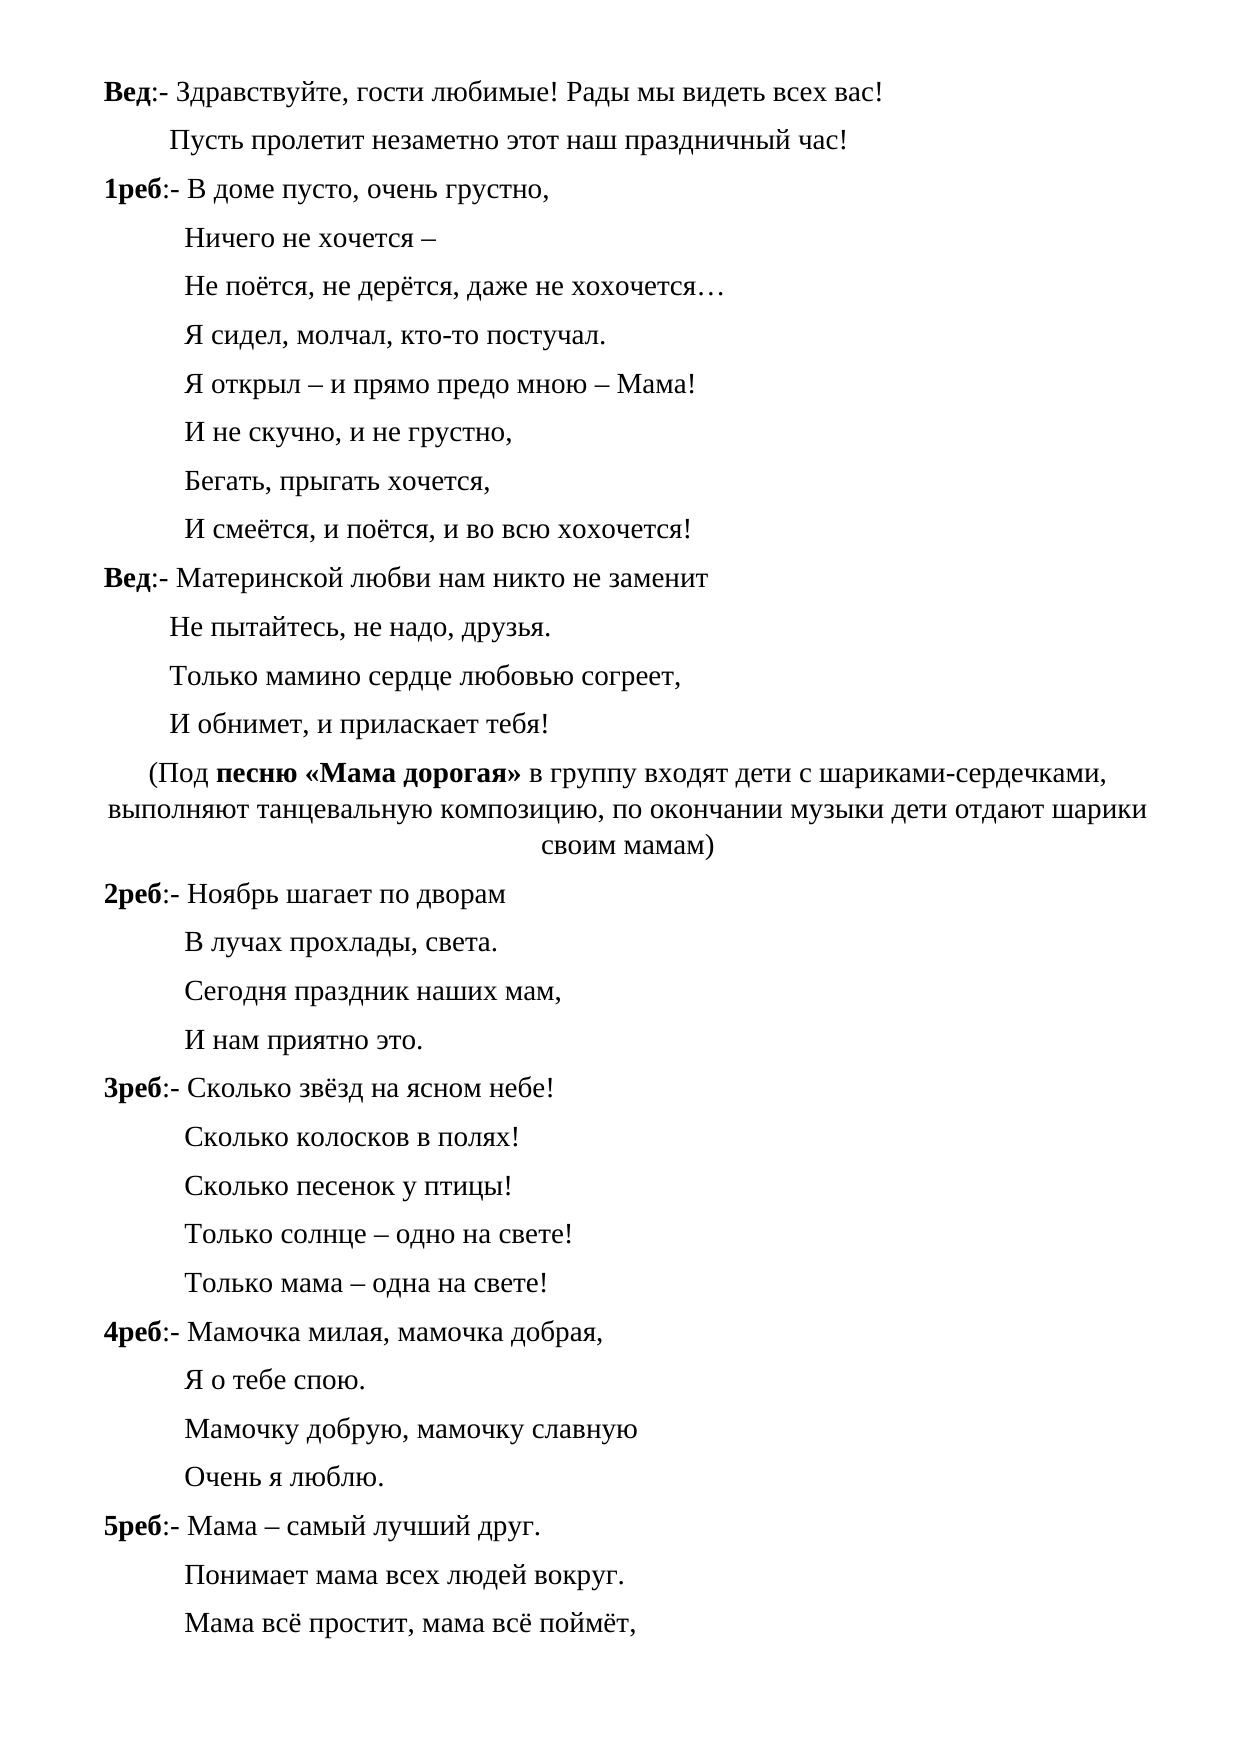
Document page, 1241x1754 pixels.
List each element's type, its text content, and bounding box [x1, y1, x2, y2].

text Только мамино сердце любовью согреет, [103, 658, 1152, 691]
text Я открыл – и прямо предо мною – Мама! [103, 366, 1152, 399]
text Не пытайтесь, не надо, друзья. [103, 609, 1152, 642]
text Пусть пролетит незаметно этот наш праздничный час! [103, 122, 1152, 156]
text Сегодня праздник наших мам, [103, 973, 1152, 1007]
text Сколько песенок у птицы! [103, 1168, 1152, 1201]
text 5реб:- Мама – самый лучший друг. [103, 1508, 1152, 1542]
text Вед:- Материнской любви нам никто не заменит [103, 560, 1152, 594]
text Мама всё простит, мама всё поймёт, [103, 1606, 1152, 1639]
text 3реб:- Сколько звёзд на ясном небе! [103, 1070, 1152, 1104]
text Вед:- Здравствуйте, гости любимые! Рады мы видеть всех вас! [103, 74, 1152, 107]
text (Под песню «Мама дорогая» в группу входят дети с шариками-сердечками, выполняют танцевальную композицию, по окончании музыки дети отдают шарики своим мамам) [103, 755, 1152, 861]
text Бегать, прыгать хочется, [103, 463, 1152, 497]
text 1реб:- В доме пусто, очень грустно, [103, 171, 1152, 205]
text И смеётся, и поётся, и во всю хохочется! [103, 512, 1152, 545]
text 4реб:- Мамочка милая, мамочка добрая, [103, 1314, 1152, 1347]
text И не скучно, и не грустно, [103, 414, 1152, 448]
text В лучах прохлады, света. [103, 924, 1152, 958]
text И обнимет, и приласкает тебя! [103, 706, 1152, 740]
text 2реб:- Ноябрь шагает по дворам [103, 876, 1152, 909]
text Ничего не хочется – [103, 220, 1152, 253]
text Я о тебе спою. [103, 1362, 1152, 1396]
text Я сидел, молчал, кто-то постучал. [103, 317, 1152, 351]
text Сколько колосков в полях! [103, 1119, 1152, 1153]
text Понимает мама всех людей вокруг. [103, 1557, 1152, 1590]
text Только мама – одна на свете! [103, 1265, 1152, 1298]
text И нам приятно это. [103, 1022, 1152, 1055]
text Только солнце – одно на свете! [103, 1216, 1152, 1250]
text Мамочку добрую, мамочку славную [103, 1411, 1152, 1444]
text Не поётся, не дерётся, даже не хохочется… [103, 268, 1152, 302]
text Очень я люблю. [103, 1459, 1152, 1493]
